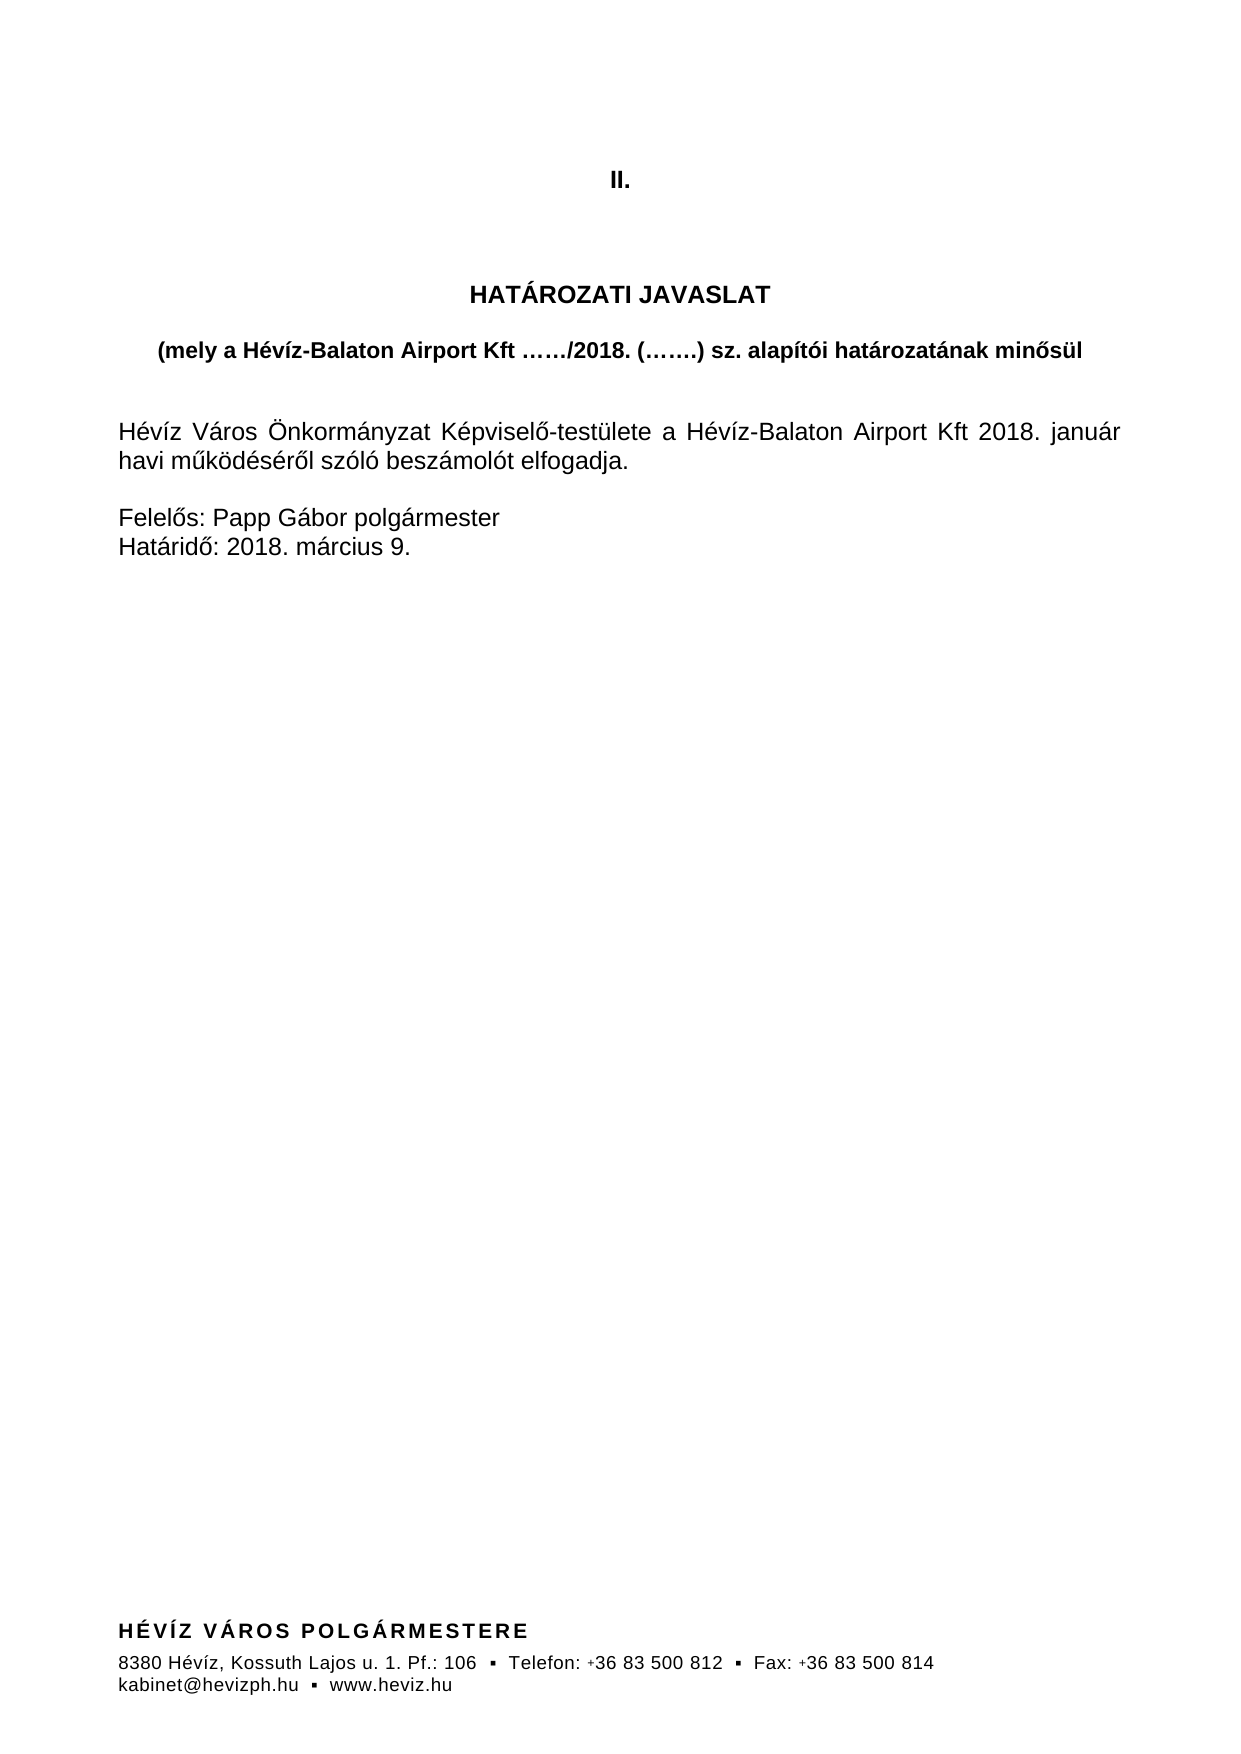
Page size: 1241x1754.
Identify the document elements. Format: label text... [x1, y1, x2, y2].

text II. [118, 165, 1122, 193]
text HATÁROZATI JAVASLAT [118, 280, 1122, 308]
text Hévíz Város Önkormányzat Képviselő-testülete a Hévíz-Balaton Airport Kft 2018. január havi működéséről szóló beszámolót elfogadja. [118, 417, 1122, 474]
text (mely a Hévíz-Balaton Airport Kft ……/2018. (…….) sz. alapítói határozatának minősül [118, 337, 1122, 364]
text Határidő: 2018. március 9. [118, 532, 1122, 561]
text Felelős: polgármester [118, 503, 1122, 532]
